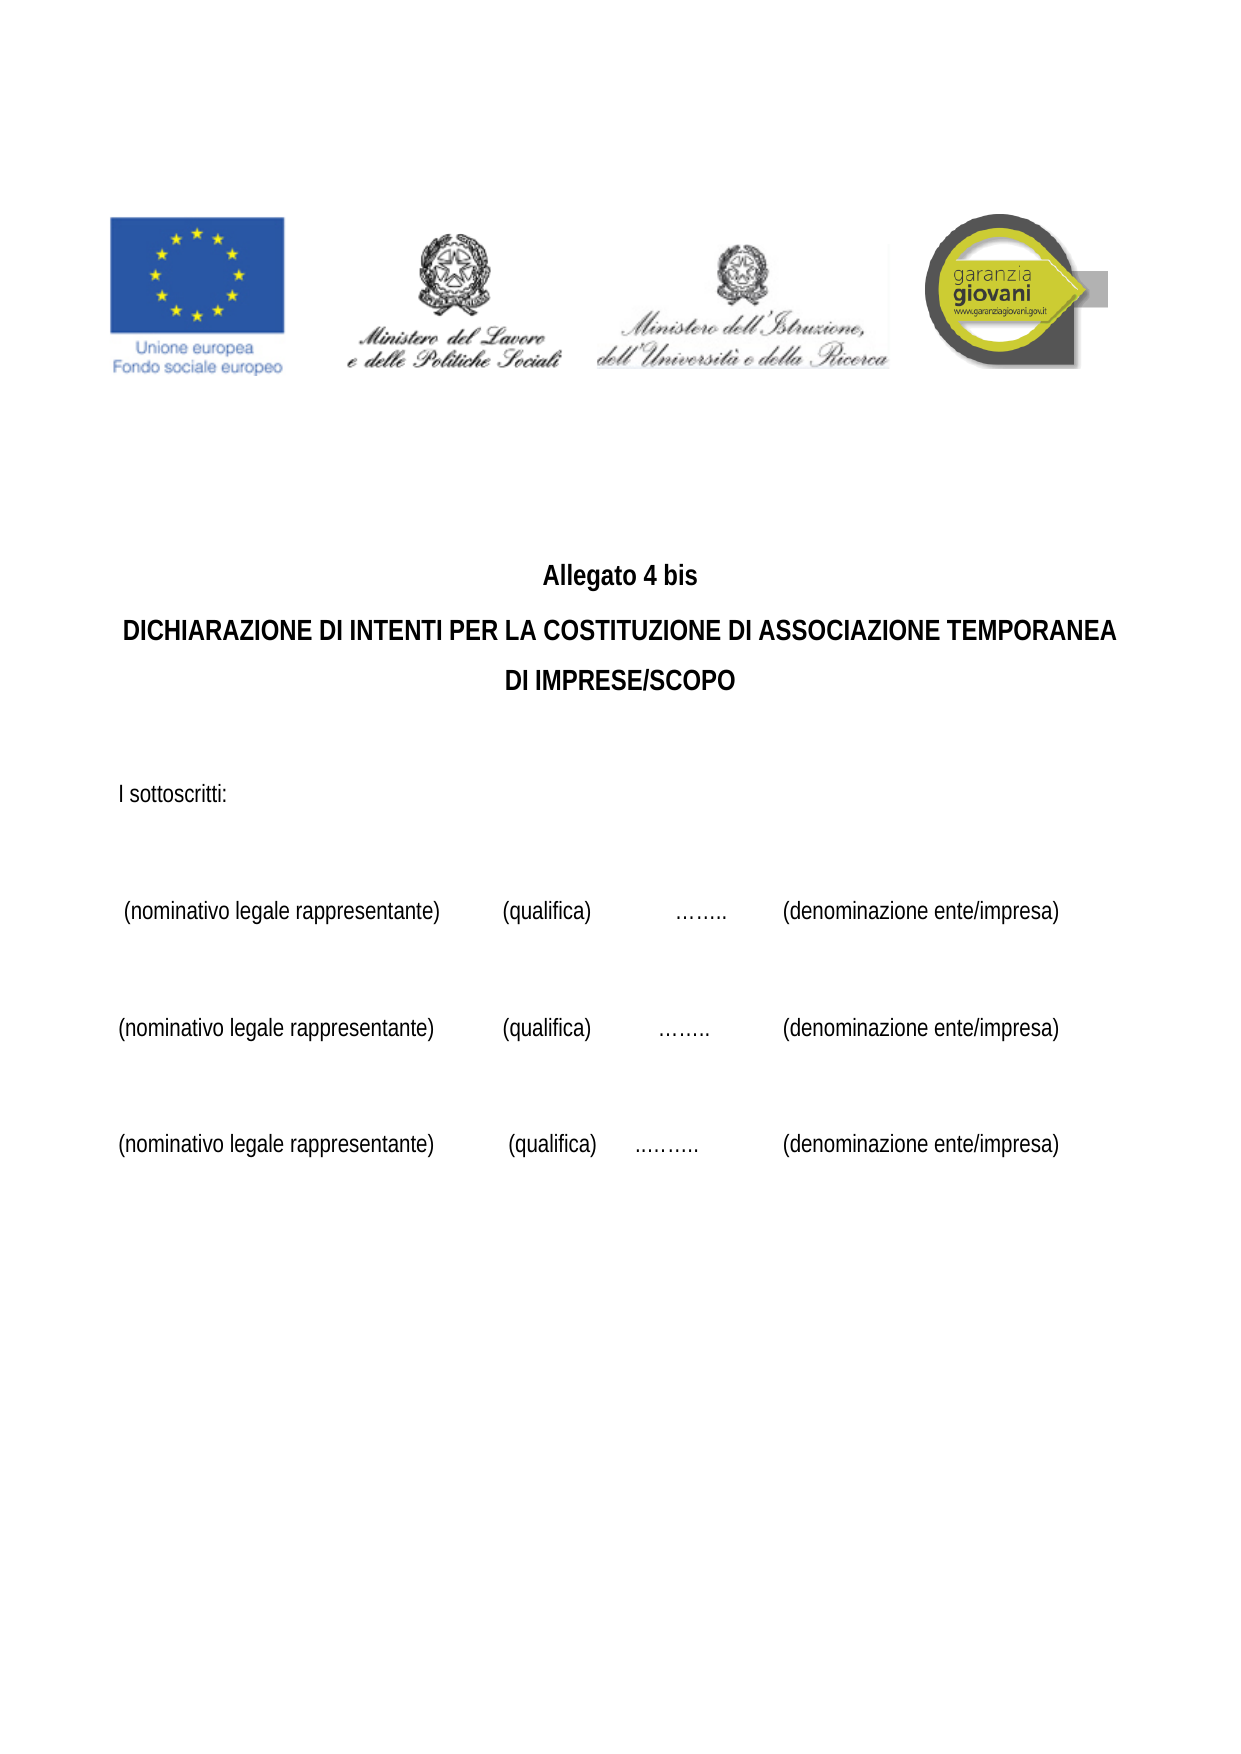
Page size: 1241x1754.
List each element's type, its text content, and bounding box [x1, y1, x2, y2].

text DICHIARAZIONE DI INTENTI PER LA COSTITUZIONE DI ASSOCIAZIONE TEMPORANEA DI IMPRESE/SCOPO [118, 613, 1122, 696]
text Allegato 4 bis [118, 558, 1122, 592]
picture [596, 244, 891, 369]
picture [346, 233, 563, 369]
text I sottoscritti: [118, 770, 1122, 808]
text (nominativo legale rappresentante) (qualifica) …….. (denominazione ente/impresa) [118, 887, 1122, 924]
text (nominativo legale rappresentante) (qualifica) …….. (denominazione ente/impresa) [118, 1004, 1122, 1041]
picture [109, 216, 286, 376]
text (nominativo legale rappresentante) (qualifica) ..…….. (denominazione ente/impresa) [118, 1120, 1122, 1158]
